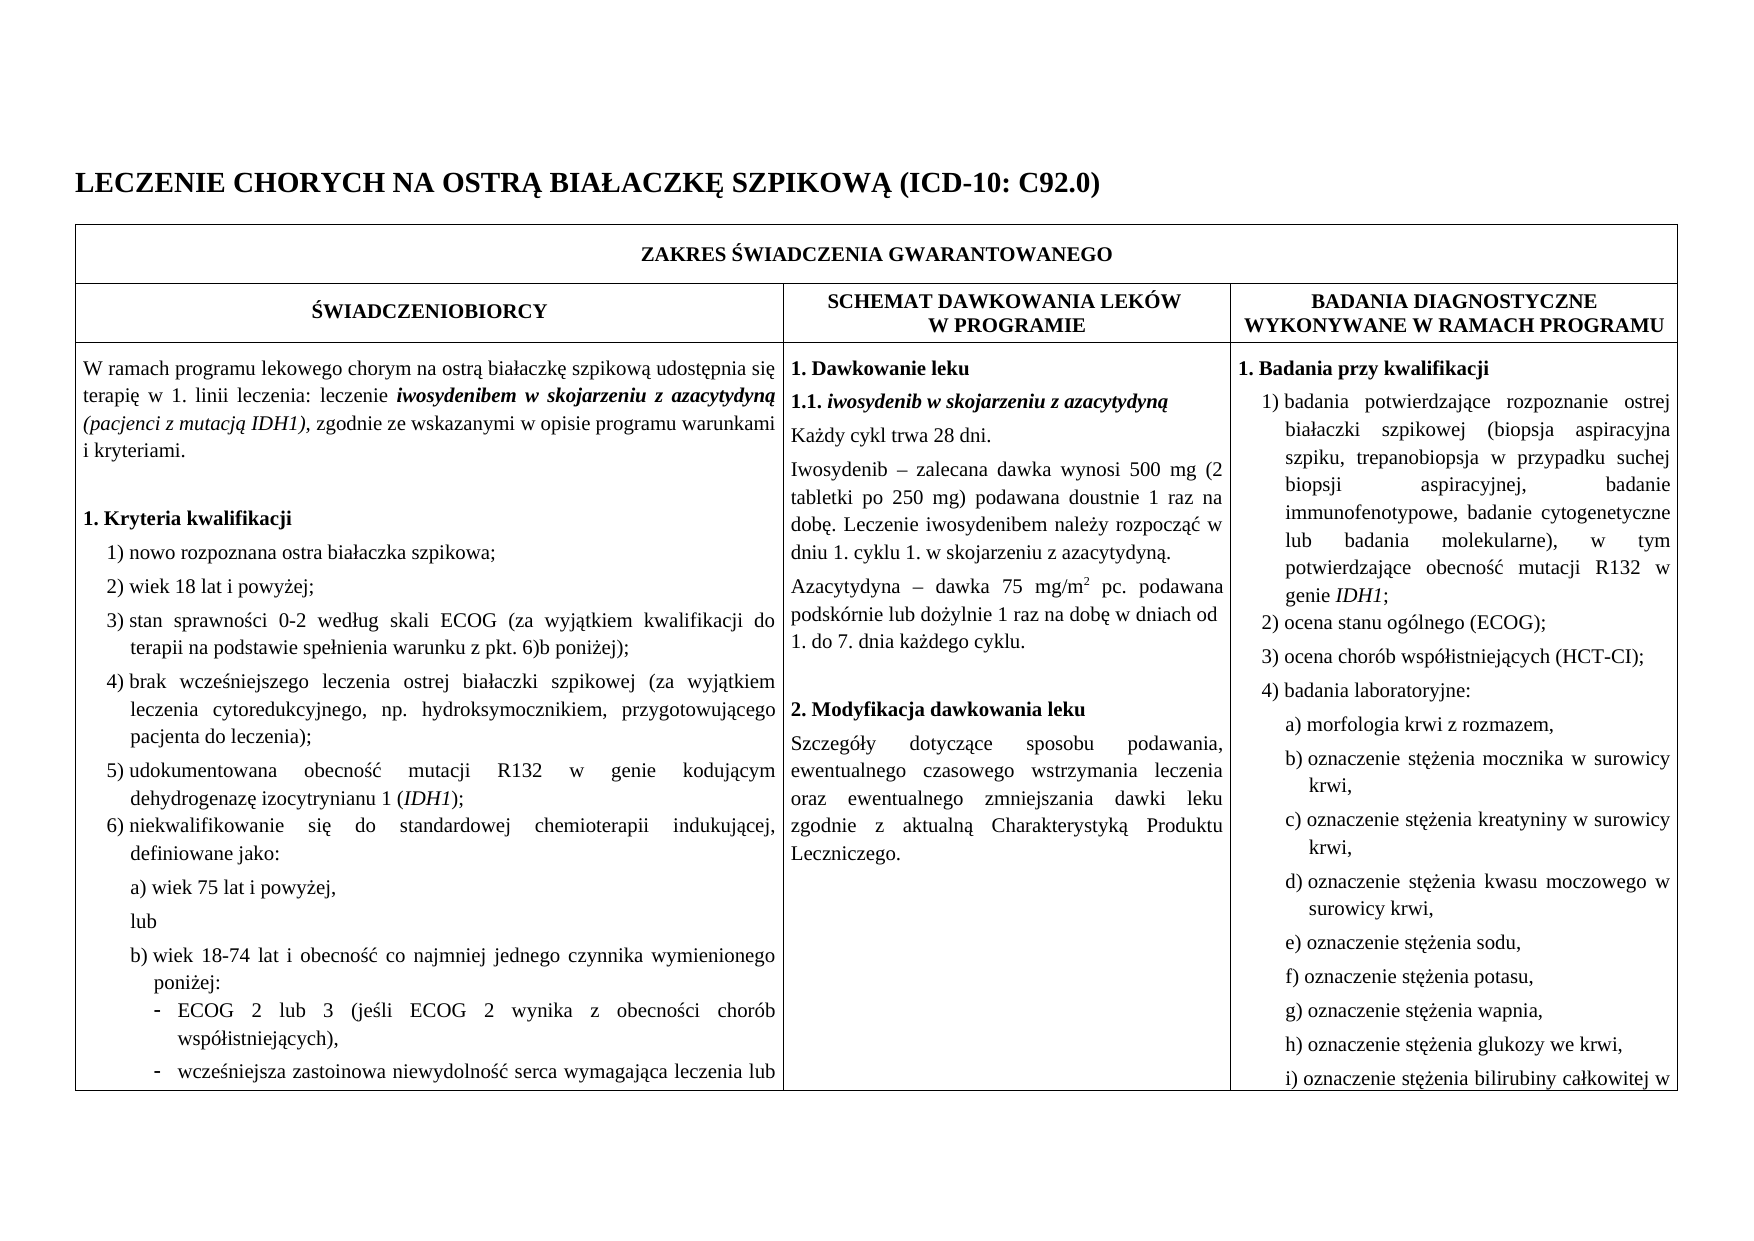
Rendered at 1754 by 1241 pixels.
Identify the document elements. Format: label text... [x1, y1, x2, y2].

table_cell ŚWIADCZENIOBIORCY [76, 284, 783, 342]
table_header ZAKRES ŚWIADCZENIA GWARANTOWANEGO [76, 225, 1677, 283]
text LECZENIE CHORYCH NA OSTRĄ BIAŁACZKĘ SZPIKOWĄ (ICD-10: C92.0) [75, 165, 1679, 199]
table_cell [784, 343, 1230, 1089]
table_cell SCHEMAT DAWKOWANIA LEKÓW W PROGRAMIE [784, 284, 1230, 342]
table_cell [1231, 343, 1677, 1089]
table_cell BADANIA DIAGNOSTYCZNE WYKONYWANE W RAMACH PROGRAMU [1231, 284, 1677, 342]
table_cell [76, 343, 783, 1089]
